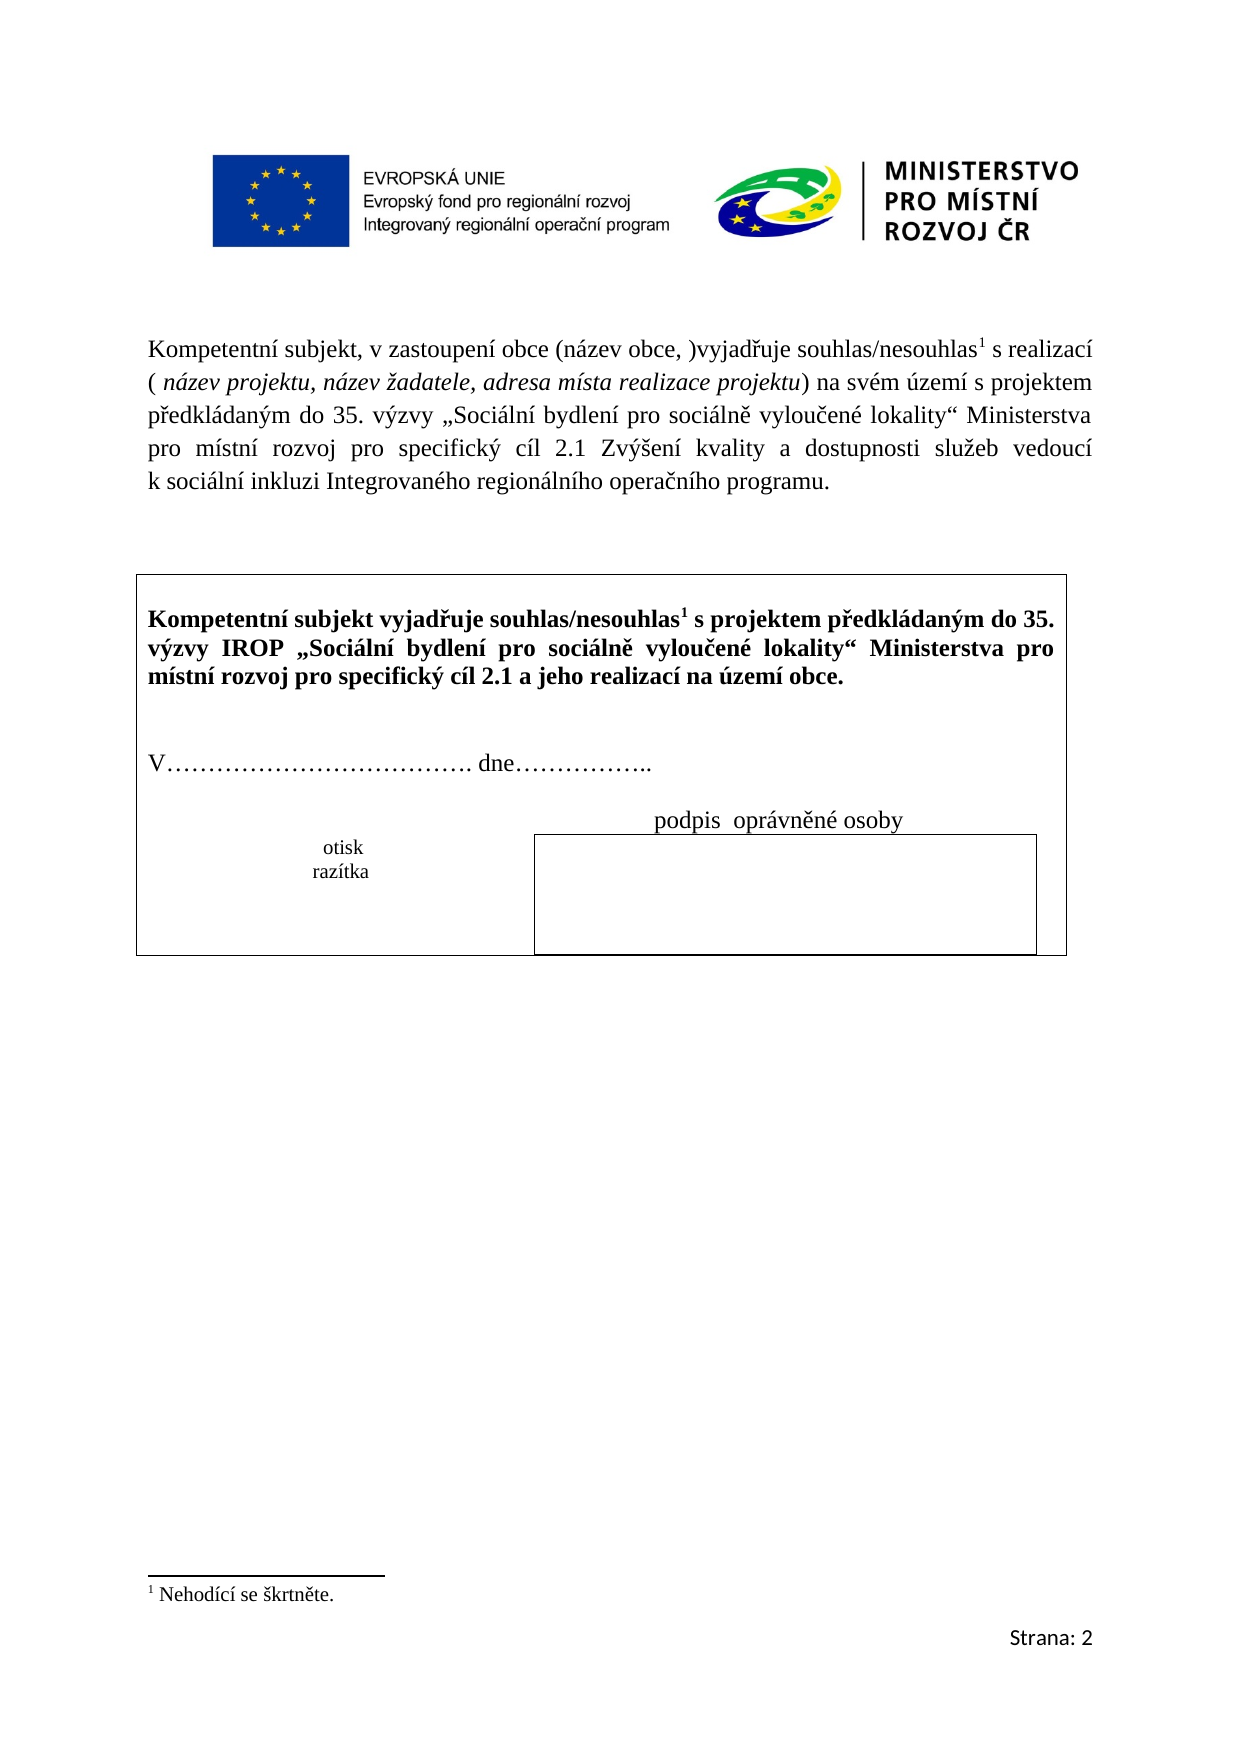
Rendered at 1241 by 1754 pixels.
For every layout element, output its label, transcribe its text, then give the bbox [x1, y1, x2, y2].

picture [182, 123, 1108, 277]
table_header Kompetentní subjekt vyjadřuje souhlas/nesouhlas1 s projektem předkládaným do 35. výzvy IROP „Sociální bydlení pro sociálně vyloučené lokality“ Ministerstva pro místní rozvoj pro specifický cíl 2.1 a jeho realizací na území obce. V………………………………. dne…………….. podpis oprávněné osoby [137, 575, 1066, 955]
text Kompetentní subjekt, v zastoupení obce (název obce, )vyjadřuje souhlas/nesouhlas s realizací ( název projektu, název žadatele, adresa místa realizace projektu) na svém území s projektem předkládaným do 35. výzvy „Sociální bydlení pro sociálně vyloučené lokality“ Ministerstva pro místní rozvoj pro specifický cíl 2.1 Zvýšení kvality a dostupnosti služeb vedoucí k sociální inkluzi Integrovaného regionálního operačního programu. [148, 334, 1093, 495]
